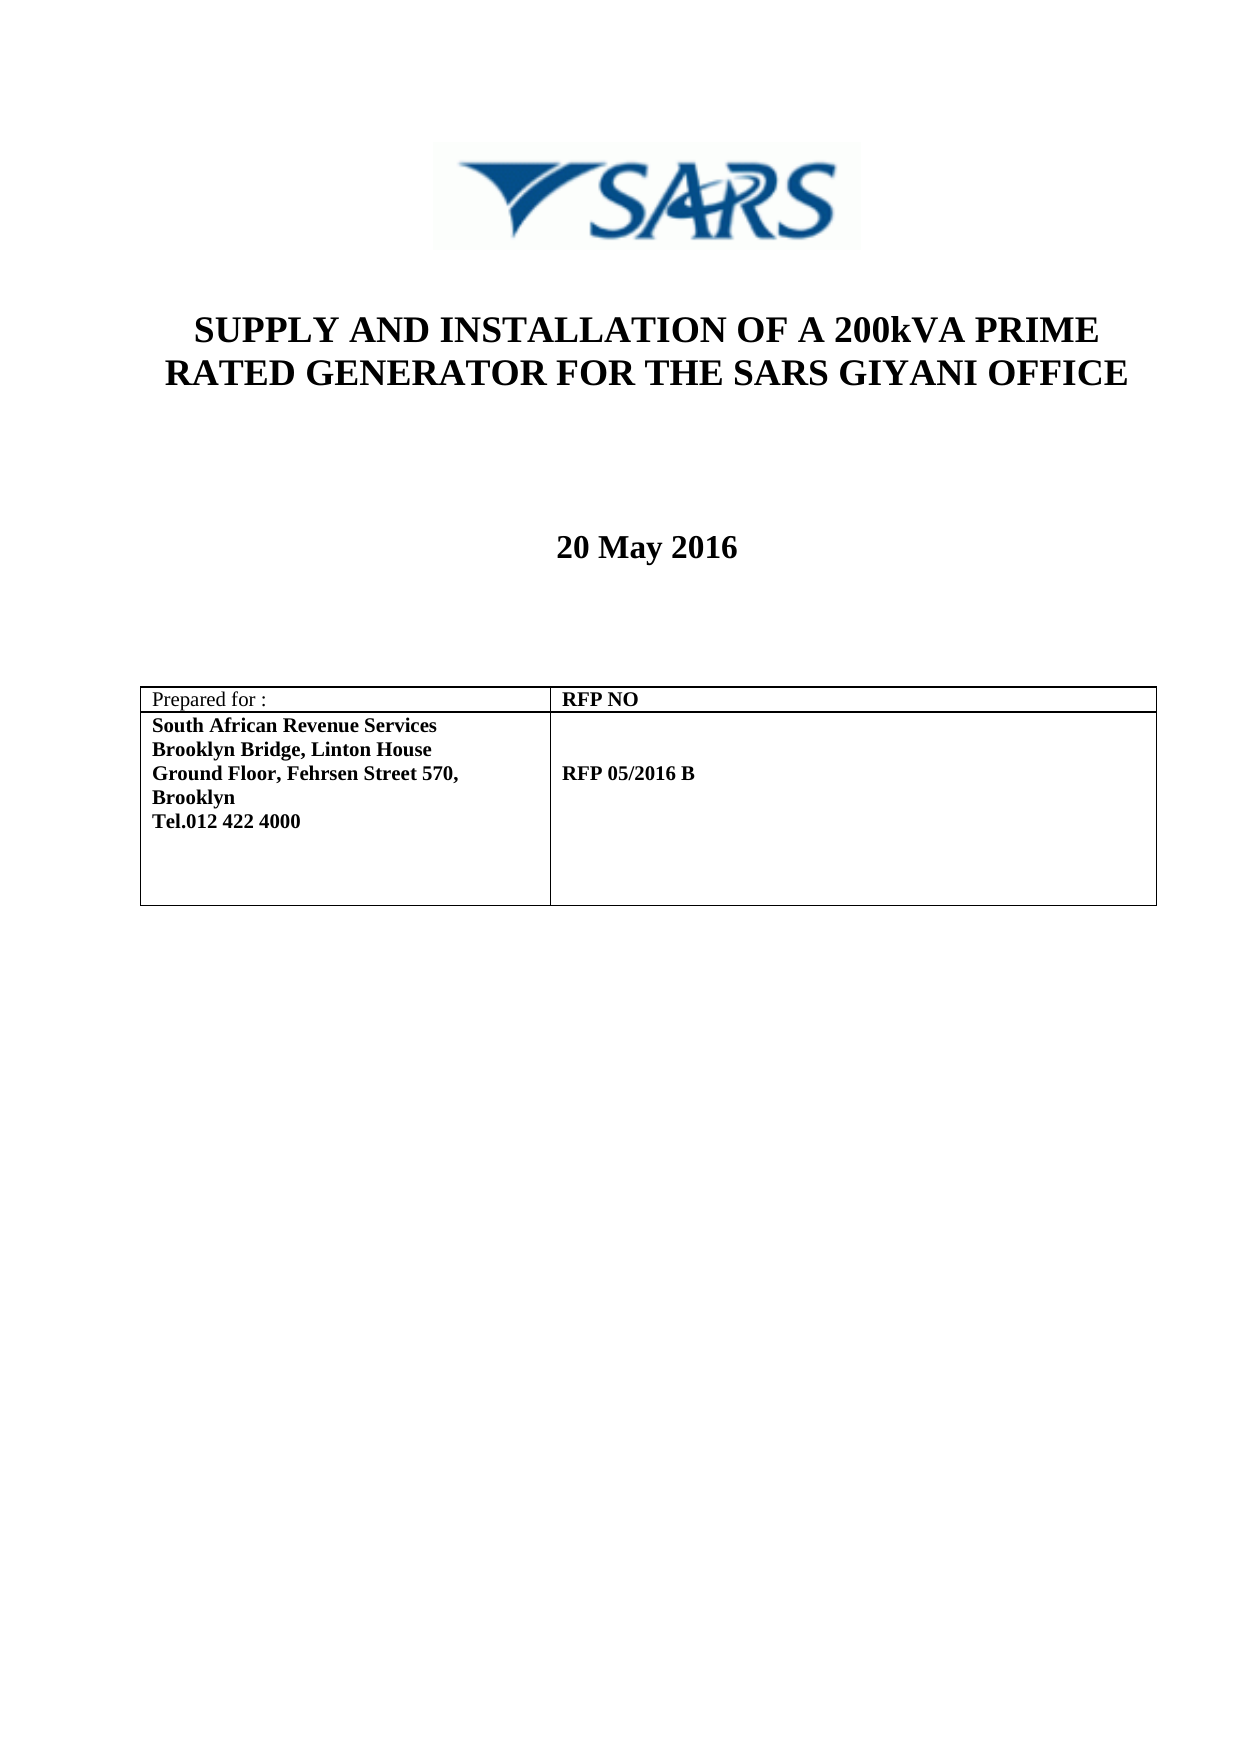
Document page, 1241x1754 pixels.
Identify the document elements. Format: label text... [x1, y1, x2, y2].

table_cell RFP 05/2016 B [551, 713, 1156, 905]
table_header Prepared for : [141, 688, 550, 711]
text 20 May 2016 [141, 528, 1153, 566]
table_header RFP NO [551, 688, 1156, 711]
picture [432, 142, 861, 250]
table_cell South African Revenue Services Brooklyn Bridge, Linton House Ground Floor, Fehrsen Street 570, Brooklyn Tel.012 422 4000 [141, 713, 550, 905]
text SUPPLY AND INSTALLATION OF A 200kVA PRIME RATED GENERATOR FOR THE SARS GIYANI OFFICE [141, 307, 1153, 393]
